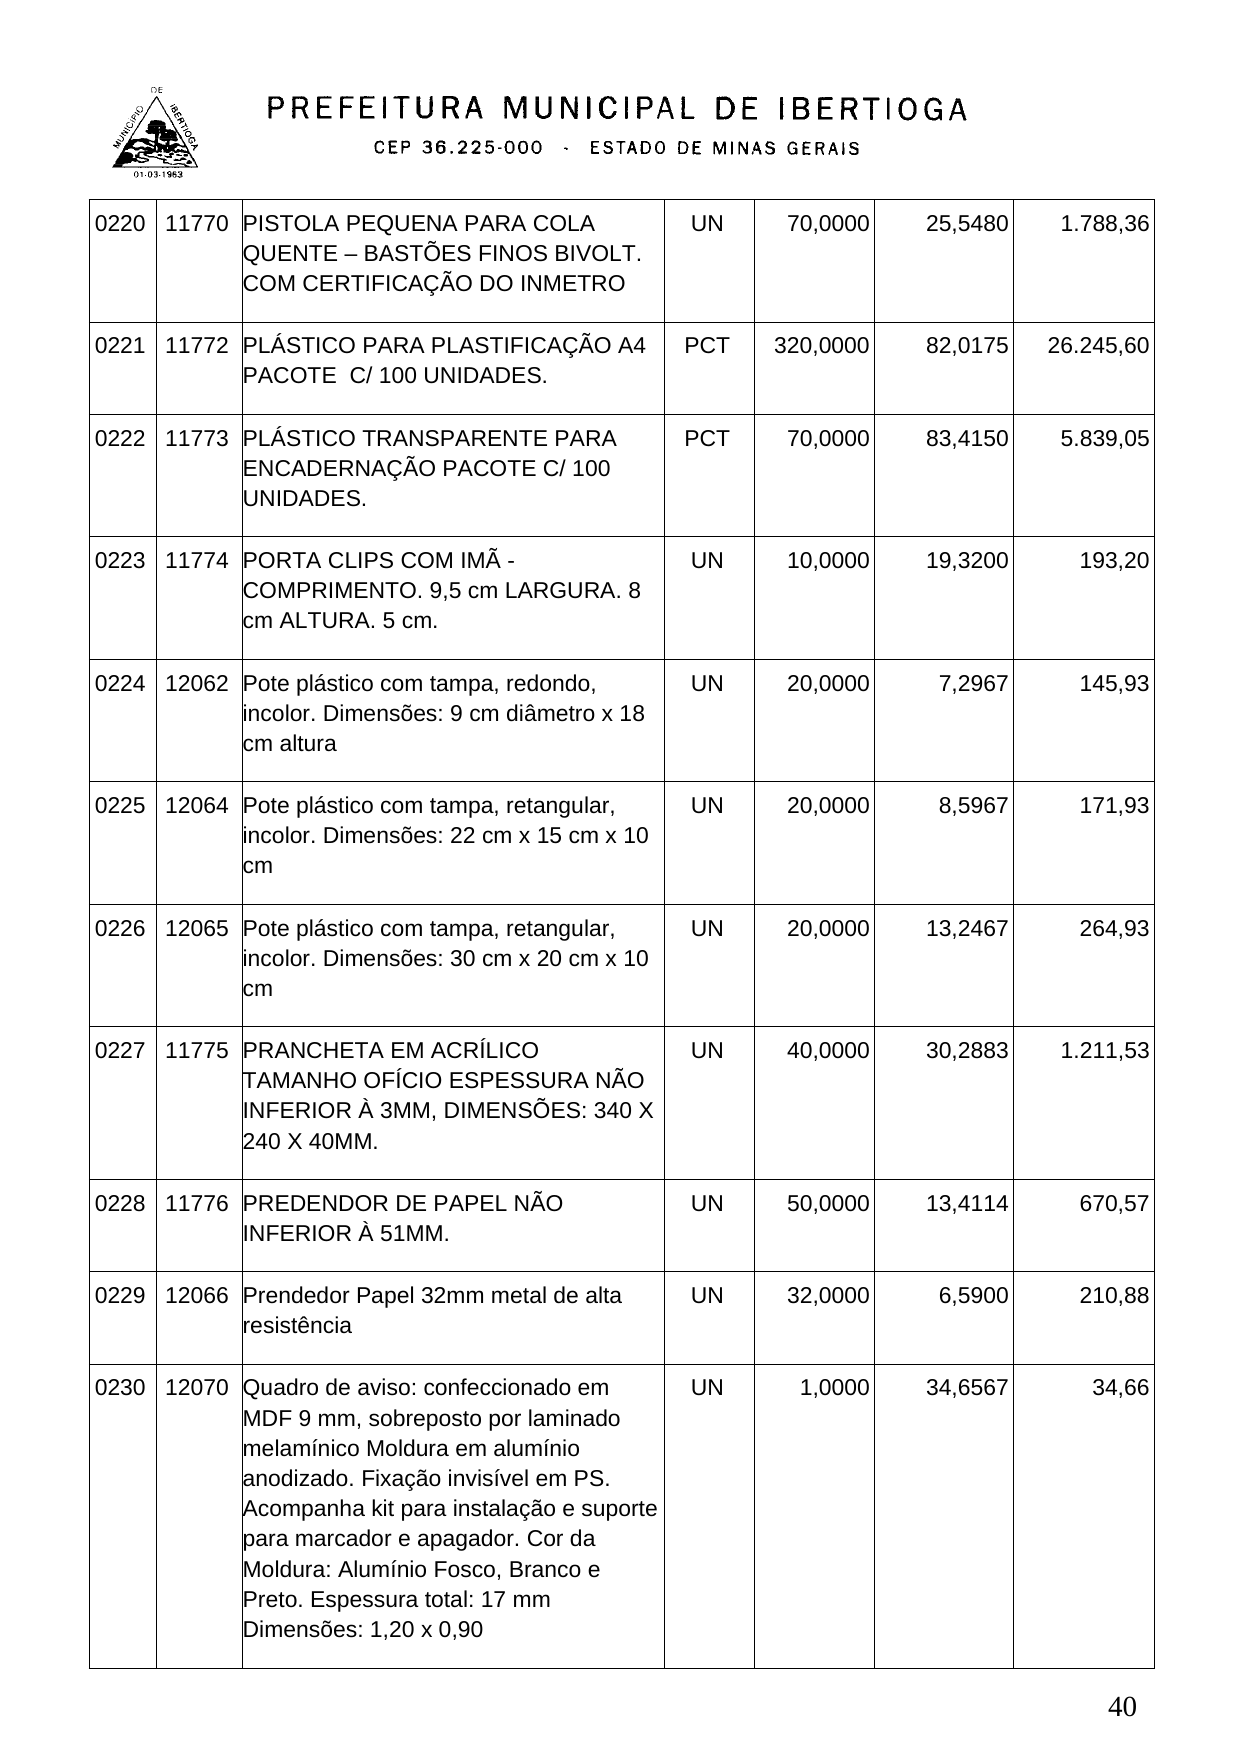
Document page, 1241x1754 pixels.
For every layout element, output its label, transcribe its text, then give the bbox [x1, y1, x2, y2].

table_cell 0227 [90, 1027, 156, 1179]
table_cell 11772 [157, 323, 242, 414]
table_cell UN [665, 1272, 754, 1364]
table_cell UN [665, 1180, 754, 1271]
table_cell 320,0000 [755, 323, 874, 414]
table_cell 1.788,36 [1014, 200, 1154, 322]
table_cell UN [665, 200, 754, 322]
table_cell 0224 [90, 660, 156, 781]
table_cell 0220 [90, 200, 156, 322]
table_cell PLÁSTICO TRANSPARENTE PARA ENCADERNAÇÃO PACOTE C/ 100 UNIDADES. [243, 415, 664, 536]
table_cell Prendedor Papel 32mm metal de alta resistência [243, 1272, 664, 1364]
table_cell UN [665, 782, 754, 904]
table_cell 70,0000 [755, 415, 874, 536]
table_cell 34,66 [1014, 1365, 1154, 1667]
table_cell 171,93 [1014, 782, 1154, 904]
table_cell 50,0000 [755, 1180, 874, 1271]
table_cell UN [665, 1027, 754, 1179]
table_cell UN [665, 1365, 754, 1667]
table_cell PCT [665, 323, 754, 414]
table_cell 12065 [157, 905, 242, 1026]
table_cell 20,0000 [755, 905, 874, 1026]
table_cell 0221 [90, 323, 156, 414]
table_cell 11776 [157, 1180, 242, 1271]
table_cell 0222 [90, 415, 156, 536]
table_cell 5.839,05 [1014, 415, 1154, 536]
table_cell UN [665, 905, 754, 1026]
table_cell 40,0000 [755, 1027, 874, 1179]
table_cell PISTOLA PEQUENA PARA COLA QUENTE – BASTÕES FINOS BIVOLT. COM CERTIFICAÇÃO DO INMETRO [243, 200, 664, 322]
table_cell 20,0000 [755, 782, 874, 904]
table_cell 210,88 [1014, 1272, 1154, 1364]
table_cell 8,5967 [875, 782, 1013, 904]
table_cell 1,0000 [755, 1365, 874, 1667]
table_cell PLÁSTICO PARA PLASTIFICAÇÃO A4 PACOTE C/ 100 UNIDADES. [243, 323, 664, 414]
table_cell 193,20 [1014, 537, 1154, 659]
table_cell 670,57 [1014, 1180, 1154, 1271]
table_cell 0225 [90, 782, 156, 904]
table_cell 7,2967 [875, 660, 1013, 781]
table_cell UN [665, 660, 754, 781]
table_cell 0226 [90, 905, 156, 1026]
table_cell UN [665, 537, 754, 659]
table_cell 19,3200 [875, 537, 1013, 659]
table_cell PREDENDOR DE PAPEL NÃO INFERIOR À 51MM. [243, 1180, 664, 1271]
table_cell 26.245,60 [1014, 323, 1154, 414]
table_cell PRANCHETA EM ACRÍLICO TAMANHO OFÍCIO ESPESSURA NÃO INFERIOR À 3MM, DIMENSÕES: 340 X 240 X 40MM. [243, 1027, 664, 1179]
table_cell Pote plástico com tampa, retangular, incolor. Dimensões: 22 cm x 15 cm x 10 cm [243, 782, 664, 904]
table_cell 0223 [90, 537, 156, 659]
table_cell 12064 [157, 782, 242, 904]
table_cell 32,0000 [755, 1272, 874, 1364]
table_cell 34,6567 [875, 1365, 1013, 1667]
table_cell 11773 [157, 415, 242, 536]
table_cell 11774 [157, 537, 242, 659]
table_cell PCT [665, 415, 754, 536]
table_cell 11770 [157, 200, 242, 322]
table_cell 82,0175 [875, 323, 1013, 414]
table_cell PORTA CLIPS COM IMÃ - COMPRIMENTO. 9,5 cm LARGURA. 8 cm ALTURA. 5 cm. [243, 537, 664, 659]
table_cell 70,0000 [755, 200, 874, 322]
table_cell 20,0000 [755, 660, 874, 781]
table_cell 12062 [157, 660, 242, 781]
table_cell 0229 [90, 1272, 156, 1364]
table_cell 0230 [90, 1365, 156, 1667]
table_cell Pote plástico com tampa, redondo, incolor. Dimensões: 9 cm diâmetro x 18 cm altura [243, 660, 664, 781]
table_cell 12066 [157, 1272, 242, 1364]
table_cell 264,93 [1014, 905, 1154, 1026]
table_cell 13,2467 [875, 905, 1013, 1026]
table_cell 25,5480 [875, 200, 1013, 322]
table_cell 1.211,53 [1014, 1027, 1154, 1179]
table_cell Quadro de aviso: confeccionado em MDF 9 mm, sobreposto por laminado melamínico Moldura em alumínio anodizado. Fixação invisível em PS. Acompanha kit para instalação e suporte para marcador e apagador. Cor da Moldura: Alumínio Fosco, Branco e Preto. Espessura total: 17 mm Dimensões: 1,20 x 0,90 [243, 1365, 664, 1667]
table_cell 30,2883 [875, 1027, 1013, 1179]
table_cell 10,0000 [755, 537, 874, 659]
table_cell Pote plástico com tampa, retangular, incolor. Dimensões: 30 cm x 20 cm x 10 cm [243, 905, 664, 1026]
table_cell 13,4114 [875, 1180, 1013, 1271]
table_cell 83,4150 [875, 415, 1013, 536]
table_cell 145,93 [1014, 660, 1154, 781]
table_cell 6,5900 [875, 1272, 1013, 1364]
table_cell 0228 [90, 1180, 156, 1271]
table_cell 11775 [157, 1027, 242, 1179]
table_cell 12070 [157, 1365, 242, 1667]
